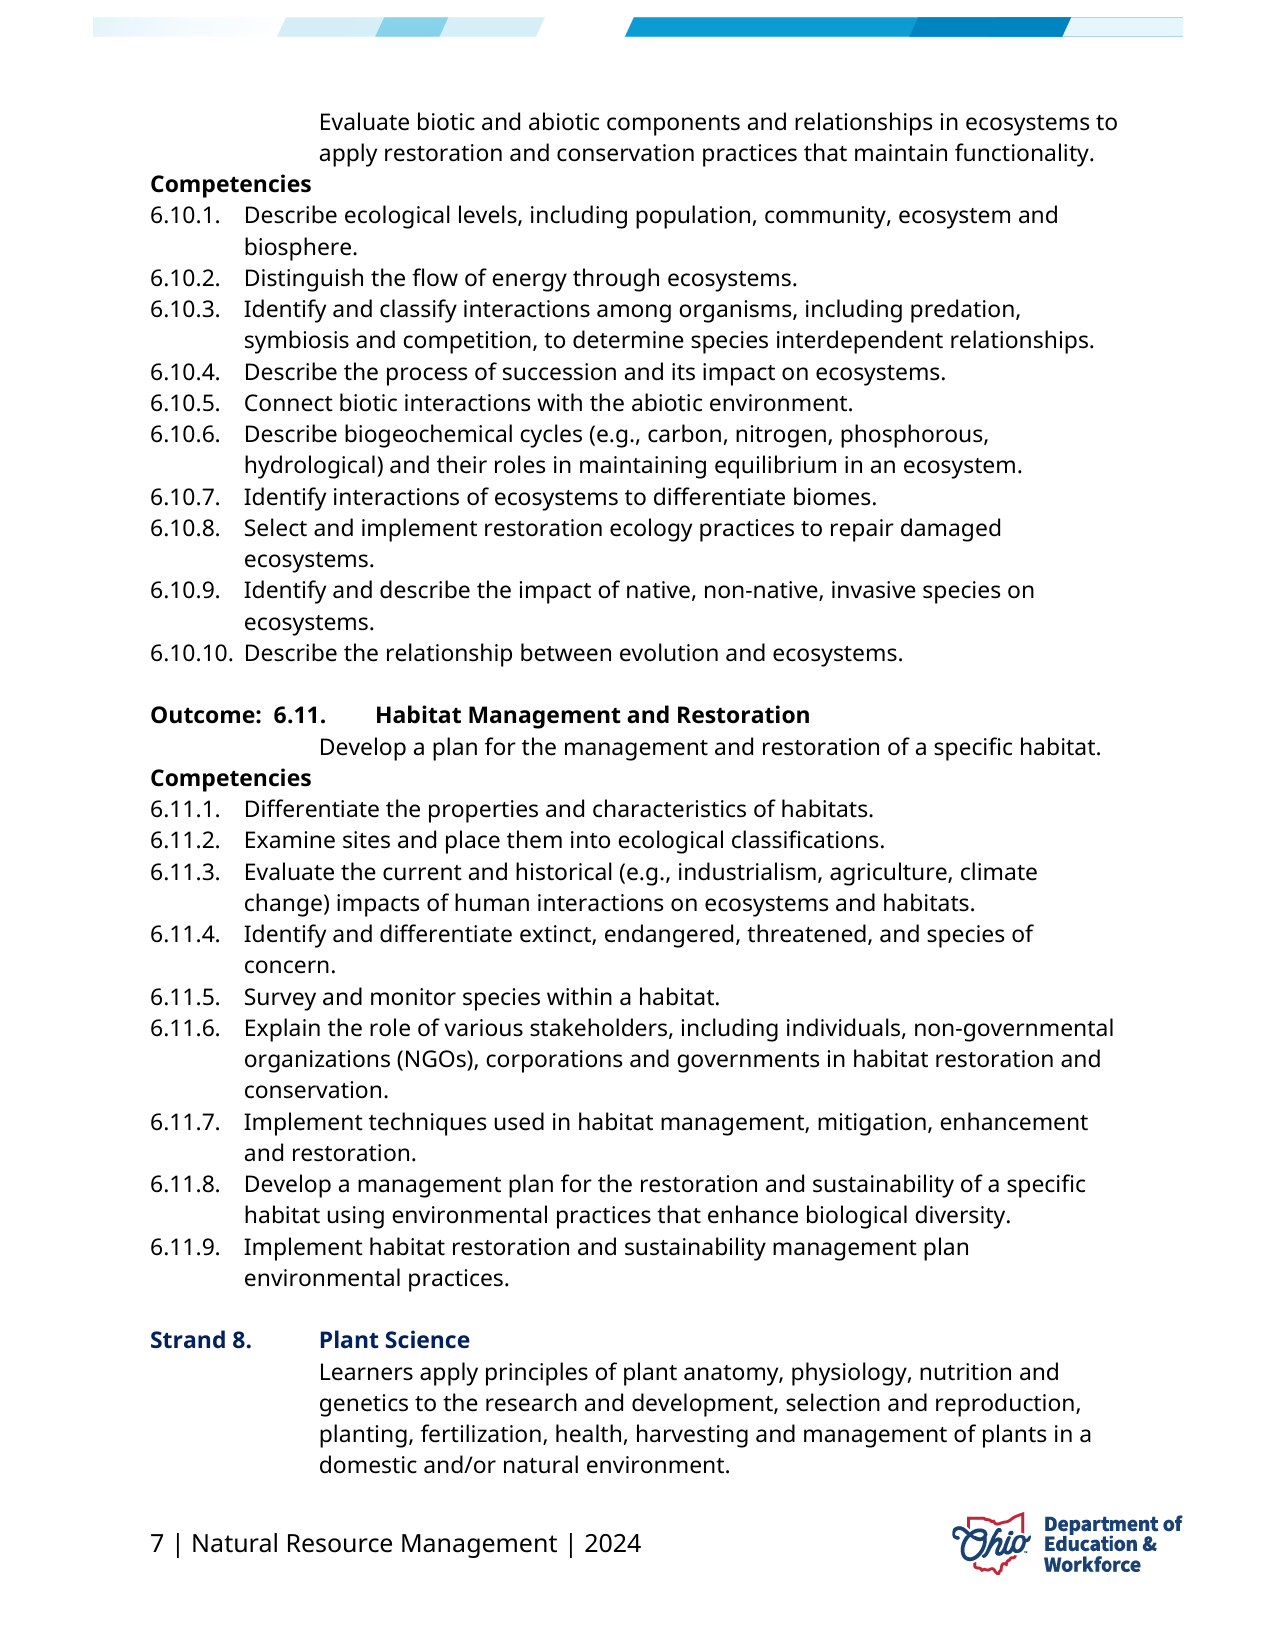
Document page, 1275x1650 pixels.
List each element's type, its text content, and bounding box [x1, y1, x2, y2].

text 6.10.8. Select and implement restoration ecology practices to repair damaged ecosystems. [150, 512, 1125, 574]
text Learners apply principles of plant anatomy, physiology, nutrition and genetics to the research and development, selection and reproduction, planting, fertilization, health, harvesting and management of plants in a domestic and/or natural environment. [319, 1355, 1125, 1480]
text 6.11.2. Examine sites and place them into ecological classifications. [150, 824, 1125, 855]
text 6.11.7. Implement techniques used in habitat management, mitigation, enhancement and restoration. [150, 1105, 1125, 1168]
text 6.10.4. Describe the process of succession and its impact on ecosystems. [150, 355, 1125, 387]
text 6.11.9. Implement habitat restoration and sustainability management plan environmental practices. [150, 1230, 1125, 1293]
picture [8, 0, 1267, 1613]
text 6.10.7. Identify interactions of ecosystems to differentiate biomes. [150, 480, 1125, 512]
text 6.11.5. Survey and monitor species within a habitat. [150, 980, 1125, 1012]
text 6.10.1. Describe ecological levels, including population, community, ecosystem and biosphere. [150, 199, 1125, 262]
text 6.10.9. Identify and describe the impact of native, non-native, invasive species on ecosystems. [150, 574, 1125, 637]
text 6.10.3. Identify and classify interactions among organisms, including predation, symbiosis and competition, to determine species interdependent relationships. [150, 293, 1125, 355]
text 6.10.10. Describe the relationship between evolution and ecosystems. [150, 637, 1125, 668]
text 6.10.2. Distinguish the flow of energy through ecosystems. [150, 262, 1125, 293]
text Competencies [150, 762, 1125, 793]
text 6.11.1. Differentiate the properties and characteristics of habitats. [150, 793, 1125, 824]
text 6.11.4. Identify and differentiate extinct, endangered, threatened, and species of concern. [150, 918, 1125, 980]
text 6.10.6. Describe biogeochemical cycles (e.g., carbon, nitrogen, phosphorous, hydrological) and their roles in maintaining equilibrium in an ecosystem. [150, 418, 1125, 480]
text 6.11.3. Evaluate the current and historical (e.g., industrialism, agriculture, climate change) impacts of human interactions on ecosystems and habitats. [150, 855, 1125, 918]
text 6.11.6. Explain the role of various stakeholders, including individuals, non-governmental organizations (NGOs), corporations and governments in habitat restoration and conservation. [150, 1012, 1125, 1105]
text Outcome: 6.11. Habitat Management and Restoration [150, 699, 1125, 730]
text Strand 8. Plant Science [150, 1324, 1125, 1355]
text 6.11.8. Develop a management plan for the restoration and sustainability of a specific habitat using environmental practices that enhance biological diversity. [150, 1168, 1125, 1230]
text 6.10.5. Connect biotic interactions with the abiotic environment. [150, 387, 1125, 418]
text Develop a plan for the management and restoration of a specific habitat. [244, 730, 1125, 762]
text Competencies [150, 168, 1125, 199]
text Evaluate biotic and abiotic components and relationships in ecosystems to apply restoration and conservation practices that maintain functionality. [319, 105, 1125, 168]
